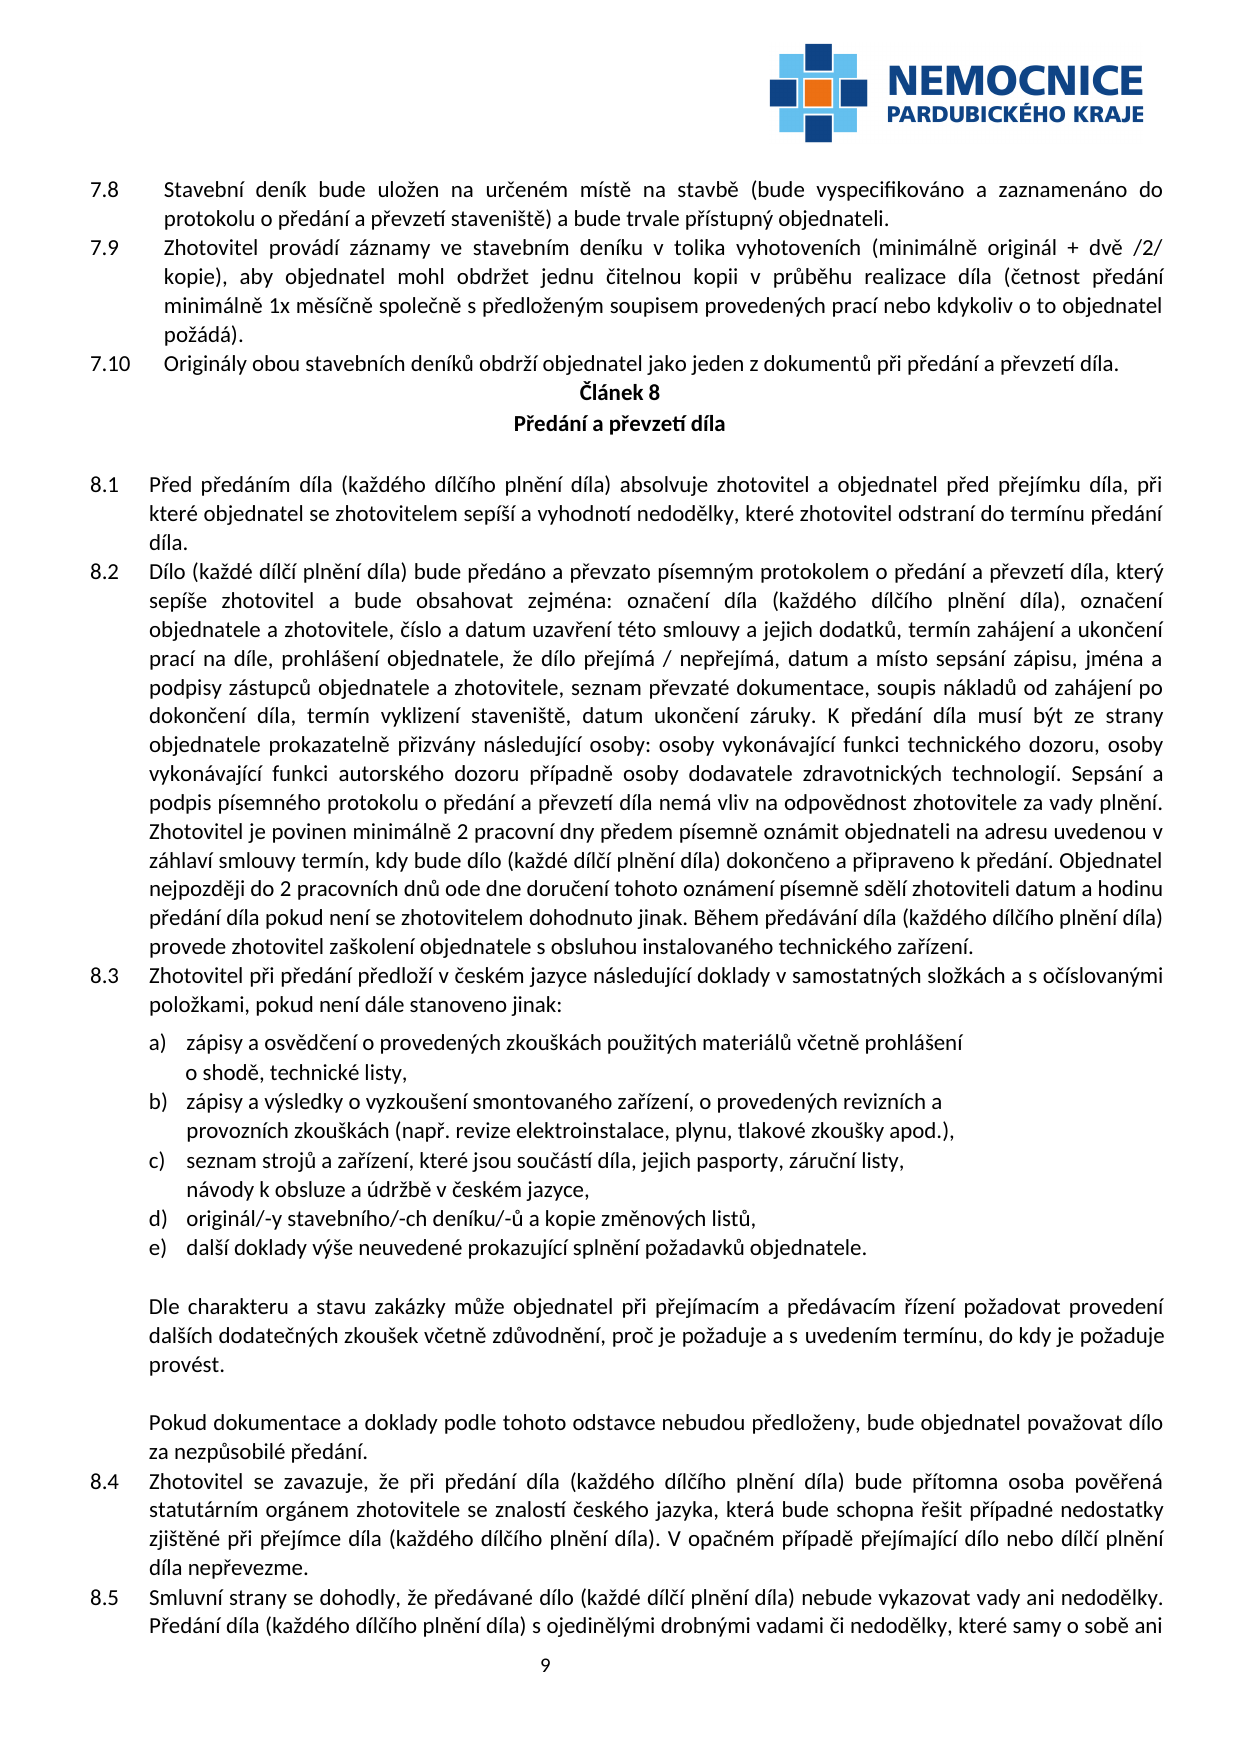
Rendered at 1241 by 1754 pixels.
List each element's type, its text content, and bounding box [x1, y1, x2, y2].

text Dle charakteru a stavu zakázky může objednatel při přejímacím a předávacím řízení požadovat provedení dalších dodatečných zkoušek včetně zdůvodnění, proč je požaduje a s uvedením termínu, do kdy je požaduje provést. [149, 1292, 1165, 1378]
text Předání a převzetí díla [112, 409, 1128, 437]
text Článek 8 [112, 378, 1128, 407]
list Před předáním díla (každého dílčího plnění díla) absolvuje zhotovitel a objednatel před přejímku díla, při které objednatel se zhotovitelem sepíší a vyhodnotí nedodělky, které zhotovitel odstraní do termínu předání díla. [90, 470, 1165, 556]
list Zhotovitel provádí záznamy ve stavebním deníku v tolika vyhotoveních (minimálně originál + dvě /2/ kopie), aby objednatel mohl obdržet jednu čitelnou kopii v průběhu realizace díla (četnost předání minimálně 1x měsíčně společně s předloženým soupisem provedených prací nebo kdykoliv o to objednatel požádá). [90, 233, 1165, 348]
list zápisy a výsledky o vyzkoušení smontovaného zařízení, o provedených revizních a [149, 1087, 1165, 1115]
text Pokud dokumentace a doklady podle tohoto odstavce nebudou předloženy, bude objednatel považovat dílo za nezpůsobilé předání. [149, 1408, 1165, 1465]
list originál/-y stavebního/-ch deníku/-ů a kopie změnových listů, [149, 1204, 1165, 1232]
text provozních zkouškách (např. revize elektroinstalace, plynu, tlakové zkoušky apod.), [172, 1116, 1165, 1144]
list zápisy a osvědčení o provedených zkouškách použitých materiálů včetně prohlášení [149, 1028, 1165, 1056]
picture [768, 42, 1144, 144]
list Zhotovitel se zavazuje, že při předání díla (každého dílčího plnění díla) bude přítomna osoba pověřená statutárním orgánem zhotovitele se znalostí českého jazyka, která bude schopna řešit případné nedostatky zjištěné při přejímce díla (každého dílčího plnění díla). V opačném případě přejímající dílo nebo dílčí plnění díla nepřevezme. [90, 1467, 1165, 1581]
list Dílo (každé dílčí plnění díla) bude předáno a převzato písemným protokolem o předání a převzetí díla, který sepíše zhotovitel a bude obsahovat zejména: označení díla (každého dílčího plnění díla), označení objednatele a zhotovitele, číslo a datum uzavření této smlouvy a jejich dodatků, termín zahájení a ukončení prací na díle, prohlášení objednatele, že dílo přejímá / nepřejímá, datum a místo sepsání zápisu, jména a podpisy zástupců objednatele a zhotovitele, seznam převzaté dokumentace, soupis nákladů od zahájení po dokončení díla, termín vyklizení staveniště, datum ukončení záruky. K předání díla musí být ze strany objednatele prokazatelně přizvány následující osoby: osoby vykonávající funkci technického dozoru, osoby vykonávající funkci autorského dozoru případně osoby dodavatele zdravotnických technologií. Sepsání a podpis písemného protokolu o předání a převzetí díla nemá vliv na odpovědnost zhotovitele za vady plnění. Zhotovitel je povinen minimálně 2 pracovní dny předem písemně oznámit objednateli na adresu uvedenou v záhlaví smlouvy termín, kdy bude dílo (každé dílčí plnění díla) dokončeno a připraveno k předání. Objednatel nejpozději do 2 pracovních dnů ode dne doručení tohoto oznámení písemně sdělí zhotoviteli datum a hodinu předání díla pokud není se zhotovitelem dohodnuto jinak. Během předávání díla (každého dílčího plnění díla) provede zhotovitel zaškolení objednatele s obsluhou instalovaného technického zařízení. [90, 557, 1165, 960]
text návody k obsluze a údržbě v českém jazyce, [172, 1175, 1165, 1203]
list Zhotovitel při předání předloží v českém jazyce následující doklady v samostatných složkách a s očíslovanými položkami, pokud není dále stanoveno jinak: [90, 962, 1165, 1018]
list Originály obou stavebních deníků obdrží objednatel jako jeden z dokumentů při předání a převzetí díla. [90, 349, 1165, 377]
list Stavební deník bude uložen na určeném místě na stavbě (bude vyspecifikováno a zaznamenáno do protokolu o předání a převzetí staveniště) a bude trvale přístupný objednateli. [90, 175, 1165, 232]
list seznam strojů a zařízení, které jsou součástí díla, jejich pasporty, záruční listy, [149, 1146, 1165, 1174]
text o shodě, technické listy, [185, 1058, 1165, 1086]
list další doklady výše neuvedené prokazující splnění požadavků objednatele. [149, 1233, 1165, 1261]
